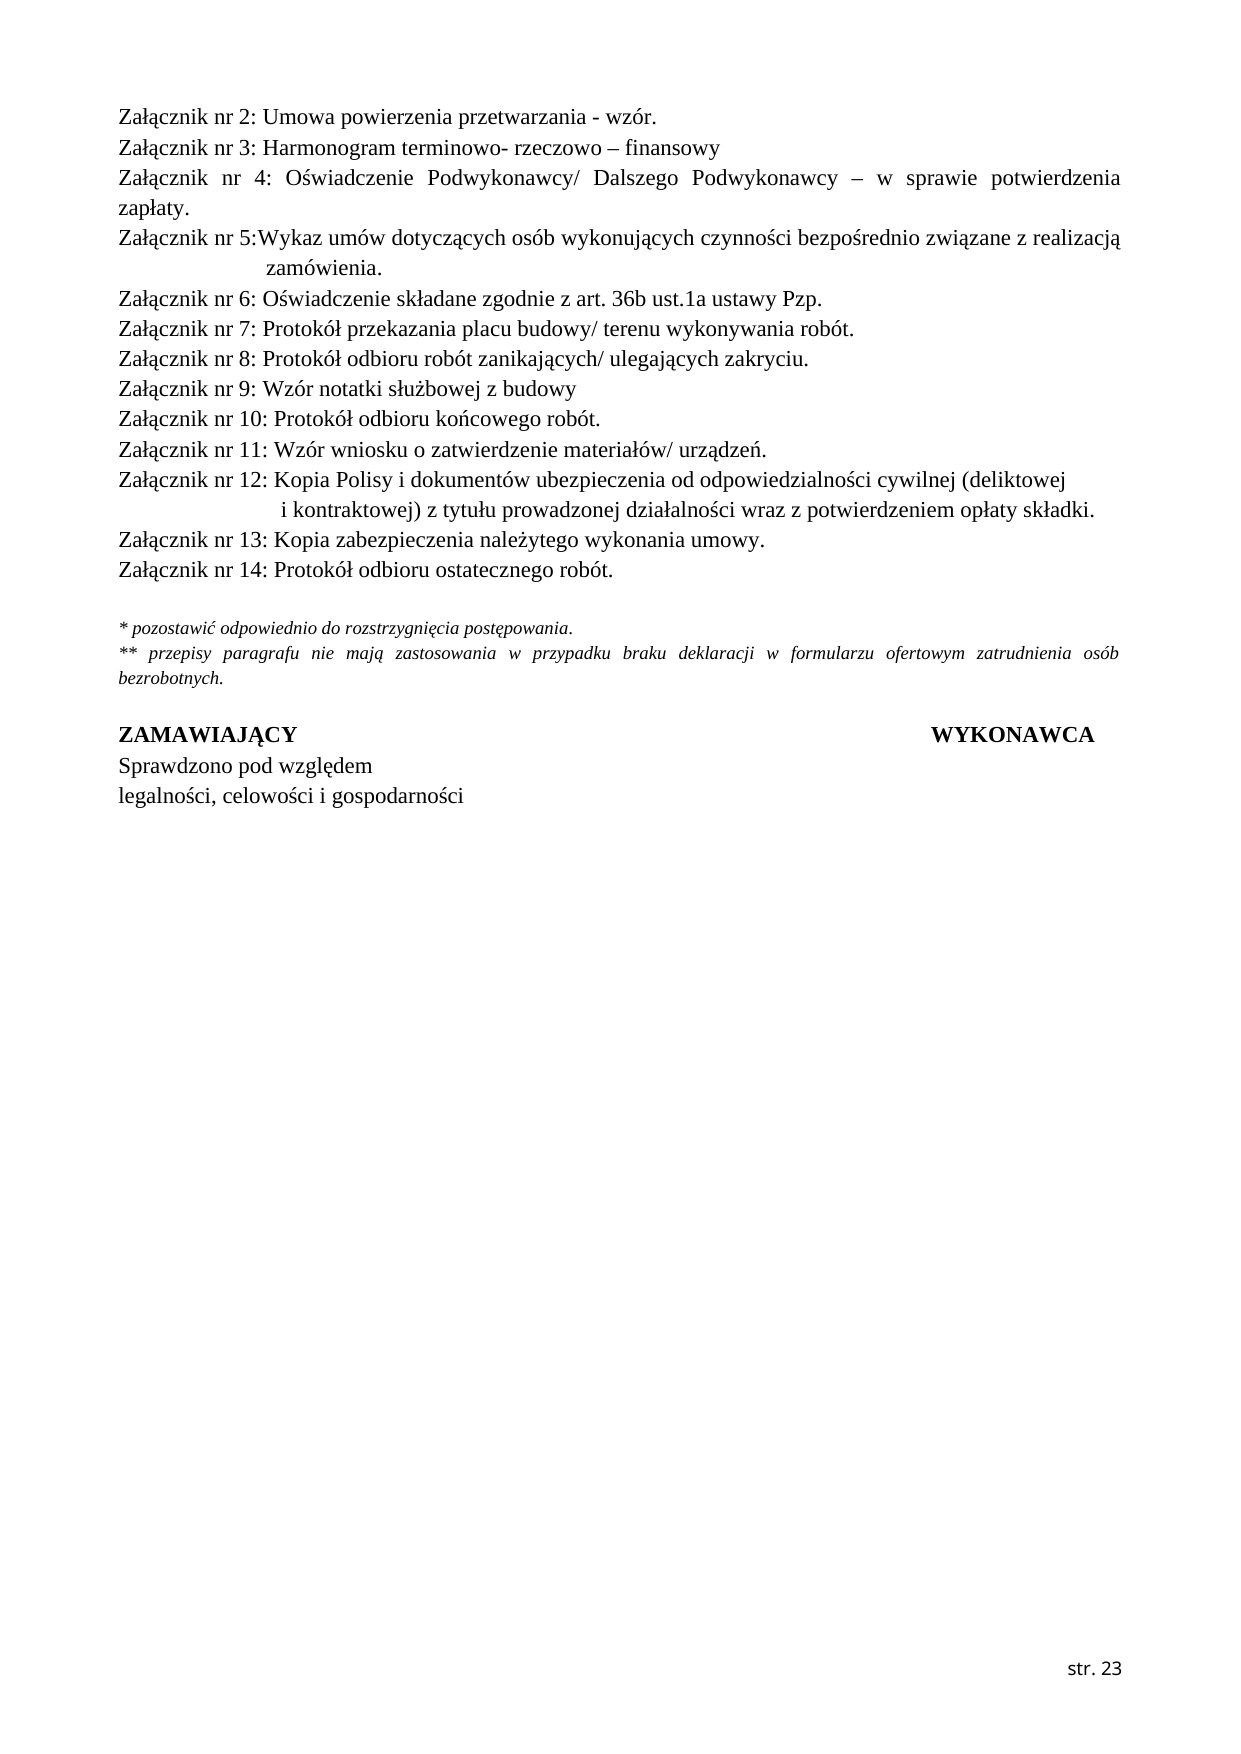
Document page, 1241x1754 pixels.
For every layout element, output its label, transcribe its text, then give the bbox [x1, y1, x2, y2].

text ** przepisy paragrafu nie mają zastosowania w przypadku braku deklaracji w formularzu ofertowym zatrudnienia osób bezrobotnych. [118, 642, 1122, 688]
text Załącznik nr 12: Kopia Polisy i dokumentów ubezpieczenia od odpowiedzialności cywilnej (deliktowej i kontraktowej) z tytułu prowadzonej działalności wraz z potwierdzeniem opłaty składki. [118, 466, 1122, 522]
text Załącznik nr 9: Wzór notatki służbowej z budowy [118, 375, 1122, 402]
text Załącznik nr 13: Kopia zabezpieczenia należytego wykonania umowy. [118, 526, 1122, 553]
text Załącznik nr 10: Protokół odbioru końcowego robót. [118, 406, 1122, 432]
text Załącznik nr 6: Oświadczenie składane zgodnie z art. 36b ust.1a ustawy Pzp. [118, 285, 1122, 311]
text Załącznik nr 8: Protokół odbioru robót zanikających/ ulegających zakryciu. [118, 345, 1122, 371]
text * pozostawić odpowiednio do rozstrzygnięcia postępowania. [118, 617, 1122, 638]
text Sprawdzono pod względem [118, 752, 1122, 778]
text Załącznik nr 11: Wzór wniosku o zatwierdzenie materiałów/ urządzeń. [118, 436, 1122, 462]
text Załącznik nr 5:Wykaz umów dotyczących osób wykonujących czynności bezpośrednio związane z realizacją zamówienia. [118, 224, 1122, 281]
text Załącznik nr 4: Oświadczenie Podwykonawcy/ Dalszego Podwykonawcy – w sprawie potwierdzenia zapłaty. [118, 164, 1122, 220]
text Załącznik nr 7: Protokół przekazania placu budowy/ terenu wykonywania robót. [118, 315, 1122, 341]
text Załącznik nr 14: Protokół odbioru ostatecznego robót. [118, 557, 1122, 583]
text legalności, celowości i gospodarności [118, 782, 1122, 808]
text ZAMAWIAJĄCY WYKONAWCA [118, 722, 1122, 748]
text Załącznik nr 3: Harmonogram terminowo- rzeczowo – finansowy [118, 134, 1122, 160]
text Załącznik nr 2: Umowa powierzenia przetwarzania - wzór. [118, 103, 1122, 130]
